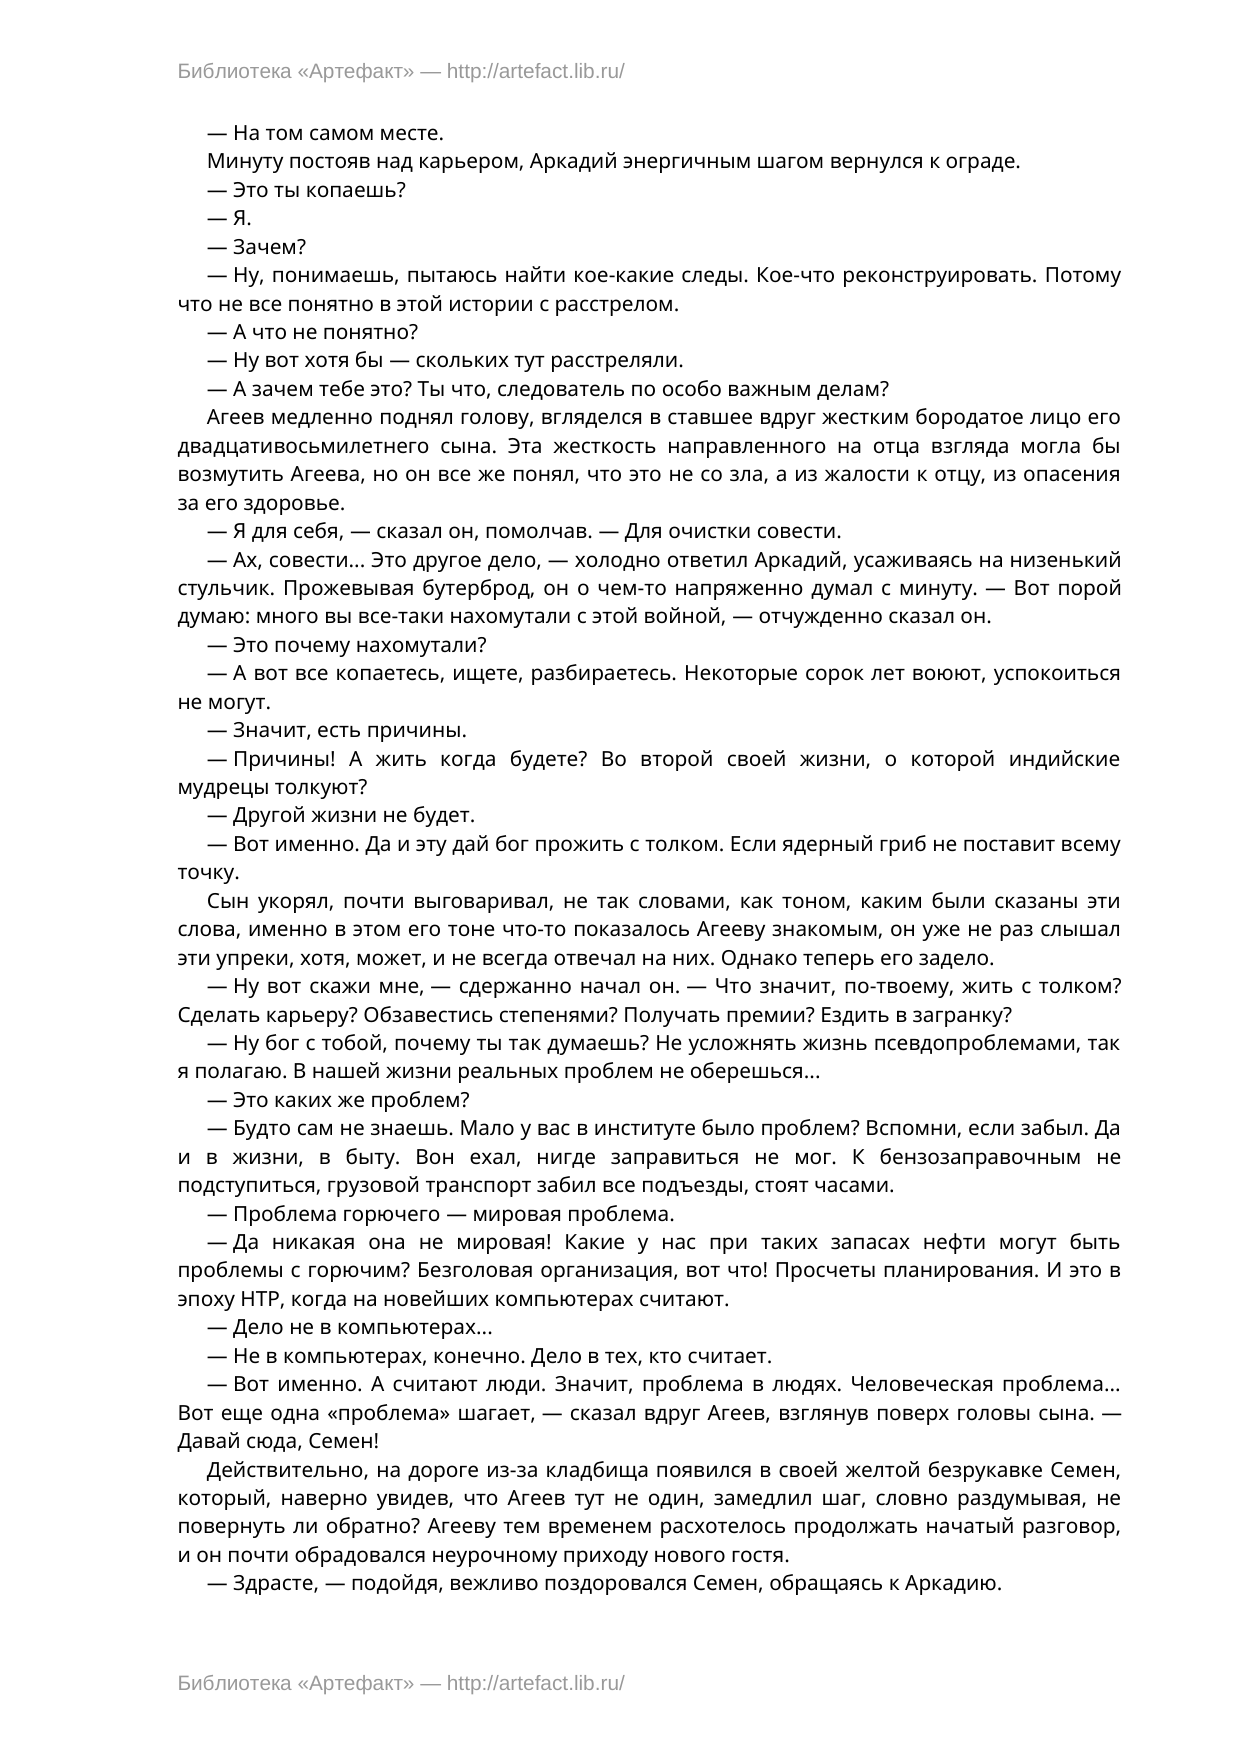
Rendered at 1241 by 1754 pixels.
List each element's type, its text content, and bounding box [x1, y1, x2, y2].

text — А что не понятно? [177, 317, 1122, 346]
text — Вот именно. А считают люди. Значит, проблема в людях. Человеческая проблема... Вот еще одна «проблема» шагает, — сказал вдруг Агеев, взглянув поверх головы сына. — Давай сюда, Семен! [177, 1369, 1122, 1455]
text — Это ты копаешь? [177, 175, 1122, 203]
text — Здрасте, — подойдя, вежливо поздоровался Семен, обращаясь к Аркадию. [177, 1568, 1122, 1597]
text — Другой жизни не будет. [177, 801, 1122, 829]
text — Я для себя, — сказал он, помолчав. — Для очистки совести. [177, 516, 1122, 545]
text — Проблема горючего — мировая проблема. [177, 1199, 1122, 1227]
text Сын укорял, почти выговаривал, не так словами, как тоном, каким были сказаны эти слова, именно в этом его тоне что-то показалось Агееву знакомым, он уже не раз слышал эти упреки, хотя, может, и не всегда отвечал на них. Однако теперь его задело. [177, 886, 1122, 971]
text — На том самом месте. [177, 118, 1122, 147]
text — Значит, есть причины. [177, 715, 1122, 744]
text — Это каких же проблем? [177, 1085, 1122, 1113]
text — Ну, понимаешь, пытаюсь найти кое-какие следы. Кое-что реконструировать. Потому что не все понятно в этой истории с расстрелом. [177, 260, 1122, 317]
text — Вот именно. Да и эту дай бог прожить с толком. Если ядерный гриб не поставит всему точку. [177, 829, 1122, 886]
text — Я. [177, 203, 1122, 232]
text — Ах, совести... Это другое дело, — холодно ответил Аркадий, усаживаясь на низенький стульчик. Прожевывая бутерброд, он о чем-то напряженно думал с минуту. — Вот порой думаю: много вы все-таки нахомутали с этой войной, — отчужденно сказал он. [177, 545, 1122, 630]
text — Причины! А жить когда будете? Во второй своей жизни, о которой индийские мудрецы толкуют? [177, 744, 1122, 801]
text Действительно, на дороге из-за кладбища появился в своей желтой безрукавке Семен, который, наверно увидев, что Агеев тут не один, замедлил шаг, словно раздумывая, не повернуть ли обратно? Агееву тем временем расхотелось продолжать начатый разговор, и он почти обрадовался неурочному приходу нового гостя. [177, 1455, 1122, 1568]
text — Да никакая она не мировая! Какие у нас при таких запасах нефти могут быть проблемы с горючим? Безголовая организация, вот что! Просчеты планирования. И это в эпоху НТР, когда на новейших компьютерах считают. [177, 1227, 1122, 1312]
text Минуту постояв над карьером, Аркадий энергичным шагом вернулся к ограде. [177, 147, 1122, 175]
text — Это почему нахомутали? [177, 630, 1122, 658]
text — Дело не в компьютерах... [177, 1312, 1122, 1341]
text — Зачем? [177, 232, 1122, 260]
text — Не в компьютерах, конечно. Дело в тех, кто считает. [177, 1341, 1122, 1369]
text Агеев медленно поднял голову, вгляделся в ставшее вдруг жестким бородатое лицо его двадцативосьмилетнего сына. Эта жесткость направленного на отца взгляда могла бы возмутить Агеева, но он все же понял, что это не со зла, а из жалости к отцу, из опасения за его здоровье. [177, 402, 1122, 516]
text — Будто сам не знаешь. Мало у вас в институте было проблем? Вспомни, если забыл. Да и в жизни, в быту. Вон ехал, нигде заправиться не мог. К бензозаправочным не подступиться, грузовой транспорт забил все подъезды, стоят часами. [177, 1113, 1122, 1199]
text — А вот все копаетесь, ищете, разбираетесь. Некоторые сорок лет воюют, успокоиться не могут. [177, 658, 1122, 715]
text — Ну бог с тобой, почему ты так думаешь? Не усложнять жизнь псевдопроблемами, так я полагаю. В нашей жизни реальных проблем не оберешься... [177, 1028, 1122, 1085]
text — А зачем тебе это? Ты что, следователь по особо важным делам? [177, 374, 1122, 402]
text — Ну вот хотя бы — скольких тут расстреляли. [177, 346, 1122, 374]
text — Ну вот скажи мне, — сдержанно начал он. — Что значит, по-твоему, жить с толком? Сделать карьеру? Обзавестись степенями? Получать премии? Ездить в загранку? [177, 971, 1122, 1028]
